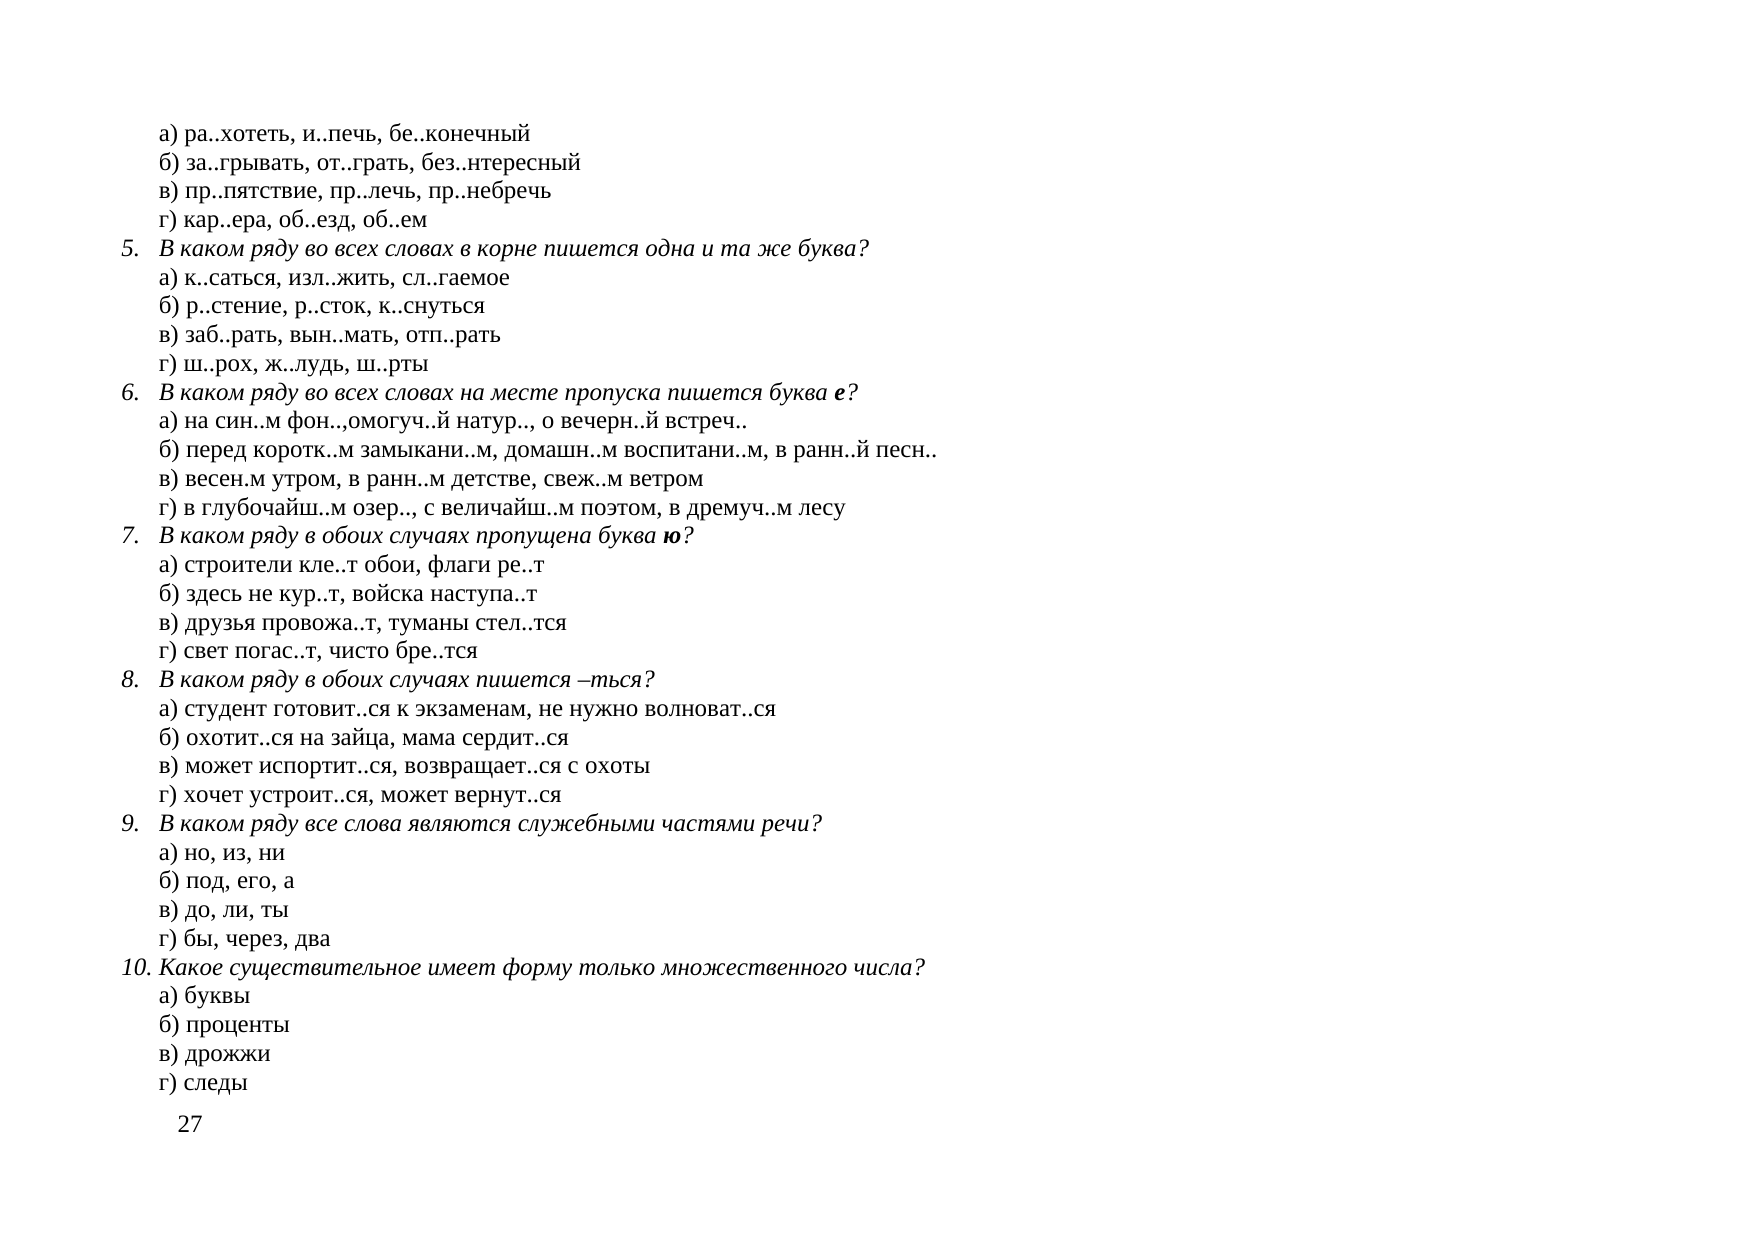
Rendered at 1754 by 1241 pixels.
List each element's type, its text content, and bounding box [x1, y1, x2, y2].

text б) здесь не кур..т, войска наступа..т [121, 578, 1665, 607]
text б) за..грывать, от..грать, без..нтересный [121, 147, 1665, 176]
text б) охотит..ся на зайца, мама сердит..ся [121, 722, 1665, 751]
text в) до, ли, ты [121, 894, 1665, 923]
text 5. В каком ряду во всех словах в корне пишется одна и та же буква? [121, 233, 1665, 262]
text а) студент готовит..ся к экзаменам, не нужно волноват..ся [121, 693, 1665, 722]
text б) проценты [121, 1009, 1665, 1038]
text в) друзья провожа..т, туманы стел..тся [121, 607, 1665, 636]
text г) хочет устроит..ся, может вернут..ся [121, 779, 1665, 808]
text в) дрожжи [121, 1038, 1665, 1067]
text 6. В каком ряду во всех словах на месте пропуска пишется буква е? [121, 377, 1665, 406]
text 8. В каком ряду в обоих случаях пишется –ться? [121, 664, 1665, 693]
text 9. В каком ряду все слова являются служебными частями речи? [121, 808, 1665, 837]
text 7. В каком ряду в обоих случаях пропущена буква ю? [121, 521, 1665, 549]
text б) перед коротк..м замыкани..м, домашн..м воспитани..м, в ранн..й песн.. [121, 434, 1665, 463]
text а) ра..хотеть, и..печь, бе..конечный [121, 118, 1665, 147]
text а) на син..м фон..,омогуч..й натур.., о вечерн..й встреч.. [121, 406, 1665, 434]
text а) но, из, ни [121, 837, 1665, 866]
text в) весен.м утром, в ранн..м детстве, свеж..м ветром [121, 463, 1665, 492]
text а) буквы [121, 981, 1665, 1009]
text в) может испортит..ся, возвращает..ся с охоты [121, 751, 1665, 779]
text а) к..саться, изл..жить, сл..гаемое [121, 262, 1665, 291]
text б) под, его, а [121, 866, 1665, 894]
text г) свет погас..т, чисто бре..тся [121, 636, 1665, 664]
text г) ш..рох, ж..лудь, ш..рты [121, 348, 1665, 377]
text в) пр..пятствие, пр..лечь, пр..небречь [121, 176, 1665, 204]
text г) кар..ера, об..езд, об..ем [121, 204, 1665, 233]
text г) в глубочайш..м озер.., с величайш..м поэтом, в дремуч..м лесу [121, 492, 1665, 521]
text 10. Какое существительное имеет форму только множественного числа? [121, 952, 1665, 981]
text б) р..стение, р..сток, к..снуться [121, 291, 1665, 319]
text в) заб..рать, вын..мать, отп..рать [121, 319, 1665, 348]
text а) строители кле..т обои, флаги ре..т [121, 549, 1665, 578]
text г) следы [121, 1067, 1665, 1096]
text г) бы, через, два [121, 923, 1665, 952]
